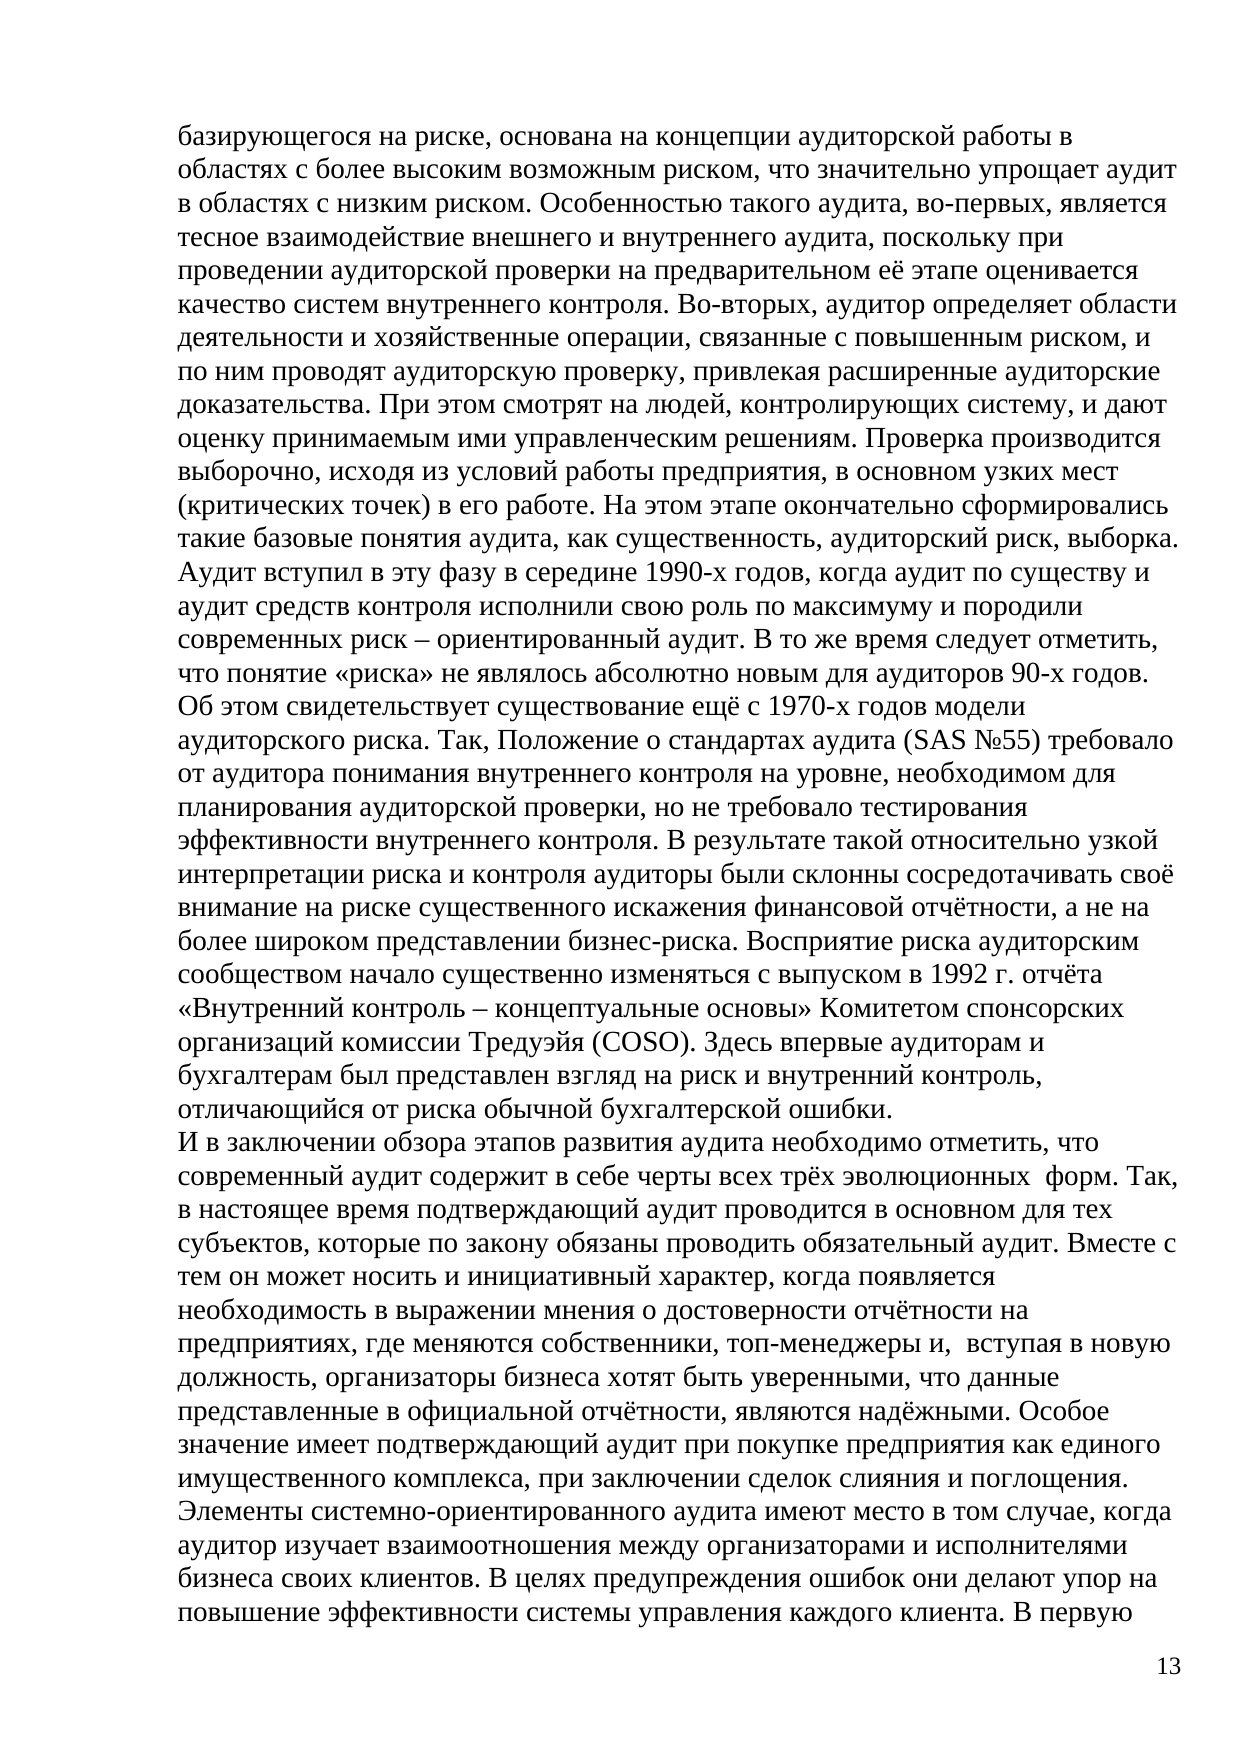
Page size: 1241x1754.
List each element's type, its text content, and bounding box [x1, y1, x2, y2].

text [177, 118, 1181, 554]
text И в заключении обзора этапов развития аудита необходимо отметить, что современный аудит содержит в себе черты всех трёх эволюционных форм. Так, в настоящее время подтверждающий аудит проводится в основном для тех субъектов, которые по закону обязаны проводить обязательный аудит. Вместе с тем он может носить и инициативный характер, когда появляется необходимость в выражении мнения о достоверности отчётности на предприятиях, где меняются собственники, топ-менеджеры и, вступая в новую должность, организаторы бизнеса хотят быть уверенными, что данные представленные в официальной отчётности, являются надёжными. Особое значение имеет подтверждающий аудит при покупке предприятия как единого имущественного комплекса, при заключении сделок слияния и поглощения. [177, 1124, 1181, 1493]
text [177, 1493, 1181, 1627]
text Аудит вступил в эту фазу в середине 1990-х годов, когда аудит по существу и аудит средств контроля исполнили свою роль по максимуму и породили современных риск – ориентированный аудит. В то же время следует отметить, что понятие «риска» не являлось абсолютно новым для аудиторов 90-х годов. Об этом свидетельствует существование ещё с 1970-х годов модели аудиторского риска. Так, Положение о стандартах аудита (SAS №55) требовало от аудитора понимания внутреннего контроля на уровне, необходимом для планирования аудиторской проверки, но не требовало тестирования эффективности внутреннего контроля. В результате такой относительно узкой интерпретации риска и контроля аудиторы были склонны сосредотачивать своё внимание на риске существенного искажения финансовой отчётности, а не на более широком представлении бизнес-риска. Восприятие риска аудиторским сообществом начало существенно изменяться с выпуском в . отчёта «Внутренний контроль – концептуальные основы» Комитетом спонсорских организаций комиссии Тредуэйя (COSO). Здесь впервые аудиторам и бухгалтерам был представлен взгляд на риск и внутренний контроль, отличающийся от риска обычной бухгалтерской ошибки. [177, 554, 1181, 1124]
